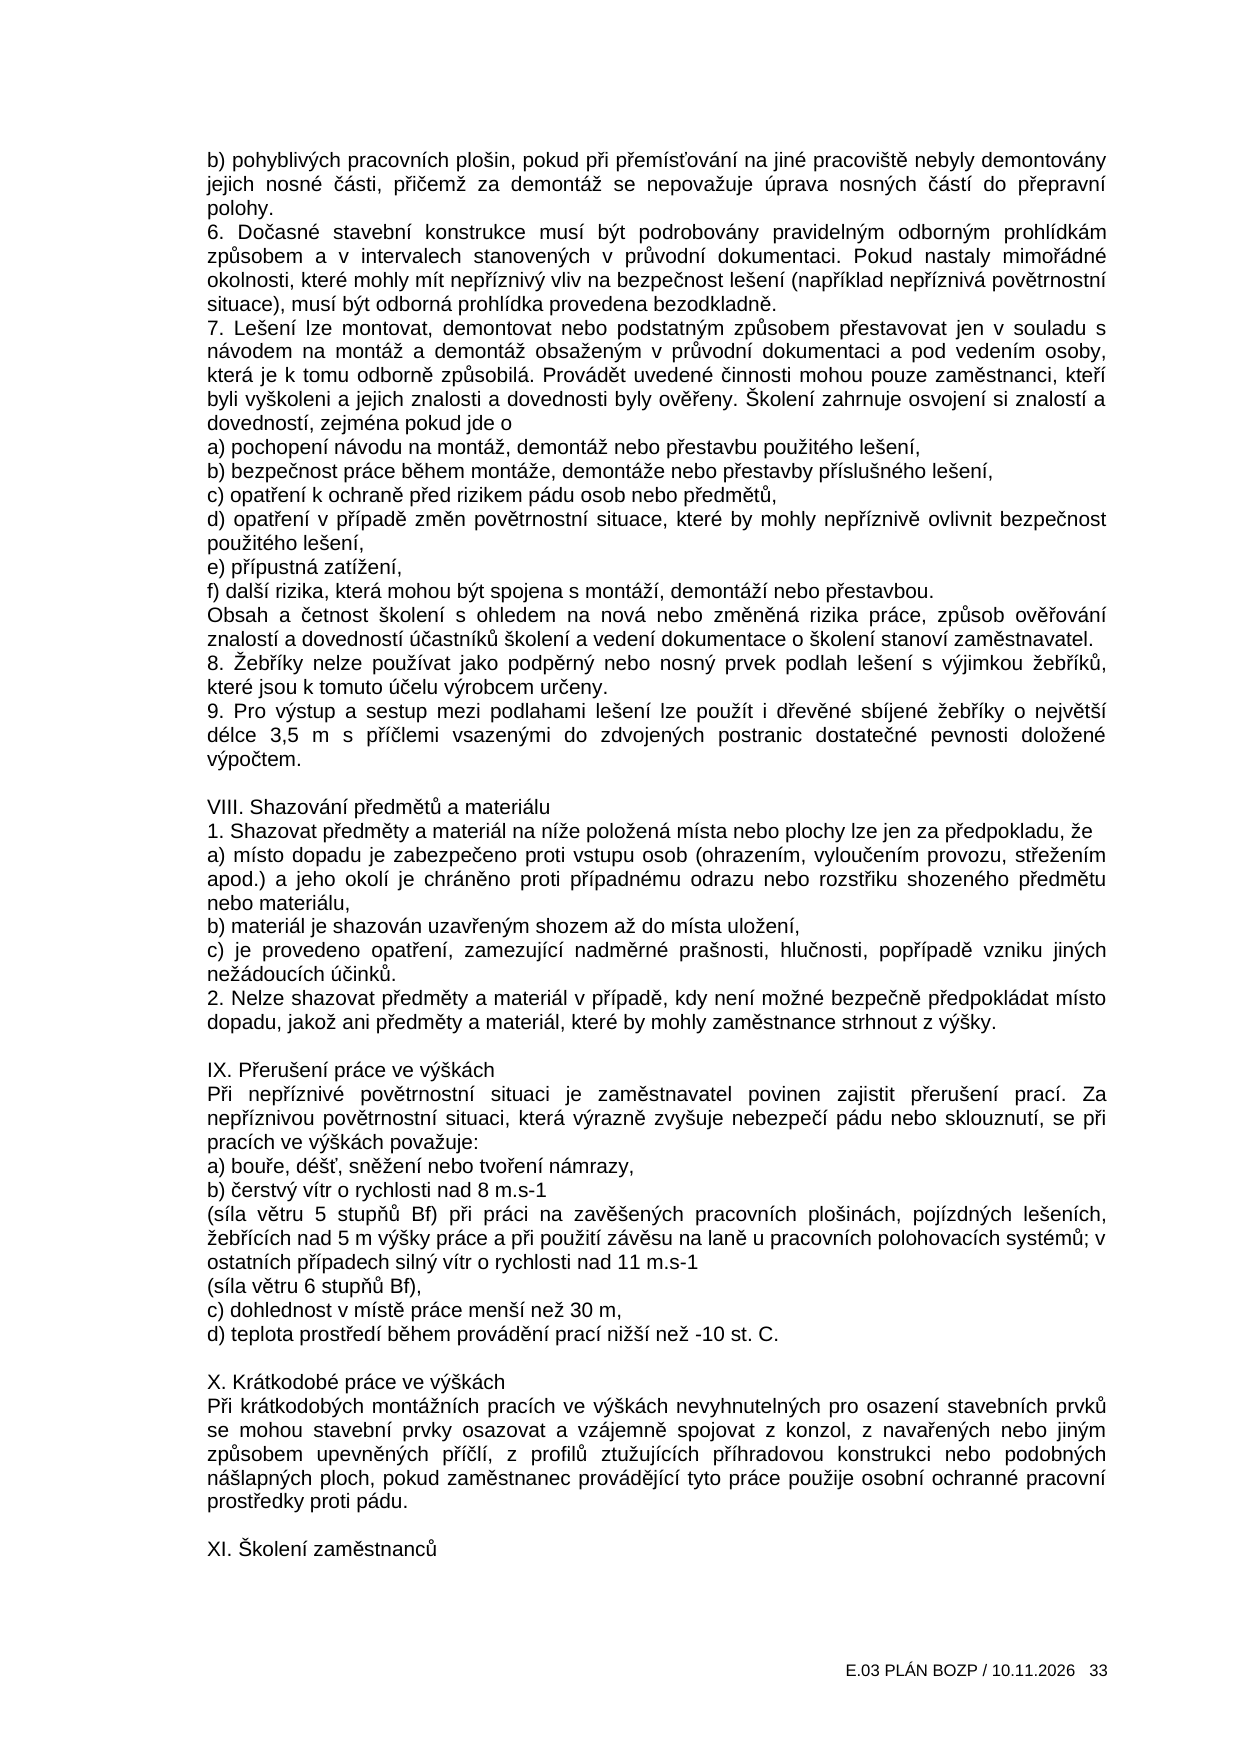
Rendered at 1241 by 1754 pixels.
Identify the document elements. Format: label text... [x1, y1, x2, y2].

text a) bouře, déšť, sněžení nebo tvoření námrazy, [207, 1154, 1107, 1178]
text d) opatření v případě změn povětrnostní situace, které by mohly nepříznivě ovlivnit bezpečnost použitého lešení, [207, 507, 1107, 555]
text d) teplota prostředí během provádění prací nižší než -10 st. C. [207, 1322, 1107, 1346]
text b) bezpečnost práce během montáže, demontáže nebo přestavby příslušného lešení, [207, 459, 1107, 483]
text b) materiál je shazován uzavřeným shozem až do místa uložení, [207, 914, 1107, 938]
text 9. Pro výstup a sestup mezi podlahami lešení lze použít i dřevěné sbíjené žebříky o největší délce 3,5 m s příčlemi vsazenými do zdvojených postranic dostatečné pevnosti doložené výpočtem. [207, 699, 1107, 771]
text 6. Dočasné stavební konstrukce musí být podrobovány pravidelným odborným prohlídkám způsobem a v intervalech stanovených v průvodní dokumentaci. Pokud nastaly mimořádné okolnosti, které mohly mít nepříznivý vliv na bezpečnost lešení (například nepříznivá povětrnostní situace), musí být odborná prohlídka provedena bezodkladně. [207, 219, 1107, 315]
text 1. Shazovat předměty a materiál na níže položená místa nebo plochy lze jen za předpokladu, že [207, 818, 1107, 842]
text b) čerstvý vítr o rychlosti nad 8 m.s-1 [207, 1178, 1107, 1202]
text (síla větru 6 stupňů Bf), [207, 1274, 1107, 1298]
text c) dohlednost v místě práce menší než 30 m, [207, 1298, 1107, 1322]
text a) místo dopadu je zabezpečeno proti vstupu osob (ohrazením, vyloučením provozu, střežením apod.) a jeho okolí je chráněno proti případnému odrazu nebo rozstřiku shozeného předmětu nebo materiálu, [207, 842, 1107, 914]
text X. Krátkodobé práce ve výškách [207, 1369, 1107, 1393]
text c) opatření k ochraně před rizikem pádu osob nebo předmětů, [207, 483, 1107, 507]
text 8. Žebříky nelze používat jako podpěrný nebo nosný prvek podlah lešení s výjimkou žebříků, které jsou k tomuto účelu výrobcem určeny. [207, 651, 1107, 699]
text Při nepříznivé povětrnostní situaci je zaměstnavatel povinen zajistit přerušení prací. Za nepříznivou povětrnostní situaci, která výrazně zvyšuje nebezpečí pádu nebo sklouznutí, se při pracích ve výškách považuje: [207, 1082, 1107, 1154]
text f) další rizika, která mohou být spojena s montáží, demontáží nebo přestavbou. [207, 579, 1107, 603]
text IX. Přerušení práce ve výškách [207, 1058, 1107, 1082]
text XI. Školení zaměstnanců [207, 1537, 1107, 1561]
text a) pochopení návodu na montáž, demontáž nebo přestavbu použitého lešení, [207, 435, 1107, 459]
text VIII. Shazování předmětů a materiálu [207, 794, 1107, 818]
text (síla větru 5 stupňů Bf) při práci na zavěšených pracovních plošinách, pojízdných lešeních, žebřících nad 5 m výšky práce a při použití závěsu na laně u pracovních polohovacích systémů; v ostatních případech silný vítr o rychlosti nad 11 m.s-1 [207, 1202, 1107, 1274]
text e) přípustná zatížení, [207, 555, 1107, 579]
text c) je provedeno opatření, zamezující nadměrné prašnosti, hlučnosti, popřípadě vzniku jiných nežádoucích účinků. [207, 938, 1107, 986]
text b) pohyblivých pracovních plošin, pokud při přemísťování na jiné pracoviště nebyly demontovány jejich nosné části, přičemž za demontáž se nepovažuje úprava nosných částí do přepravní polohy. [207, 148, 1107, 219]
text 7. Lešení lze montovat, demontovat nebo podstatným způsobem přestavovat jen v souladu s návodem na montáž a demontáž obsaženým v průvodní dokumentaci a pod vedením osoby, která je k tomu odborně způsobilá. Provádět uvedené činnosti mohou pouze zaměstnanci, kteří byli vyškoleni a jejich znalosti a dovednosti byly ověřeny. Školení zahrnuje osvojení si znalostí a dovedností, zejména pokud jde o [207, 315, 1107, 435]
text Při krátkodobých montážních pracích ve výškách nevyhnutelných pro osazení stavebních prvků se mohou stavební prvky osazovat a vzájemně spojovat z konzol, z navařených nebo jiným způsobem upevněných příčlí, z profilů ztužujících příhradovou konstrukci nebo podobných nášlapných ploch, pokud zaměstnanec provádějící tyto práce použije osobní ochranné pracovní prostředky proti pádu. [207, 1393, 1107, 1513]
text Obsah a četnost školení s ohledem na nová nebo změněná rizika práce, způsob ověřování znalostí a dovedností účastníků školení a vedení dokumentace o školení stanoví zaměstnavatel. [207, 603, 1107, 651]
text 2. Nelze shazovat předměty a materiál v případě, kdy není možné bezpečně předpokládat místo dopadu, jakož ani předměty a materiál, které by mohly zaměstnance strhnout z výšky. [207, 986, 1107, 1034]
